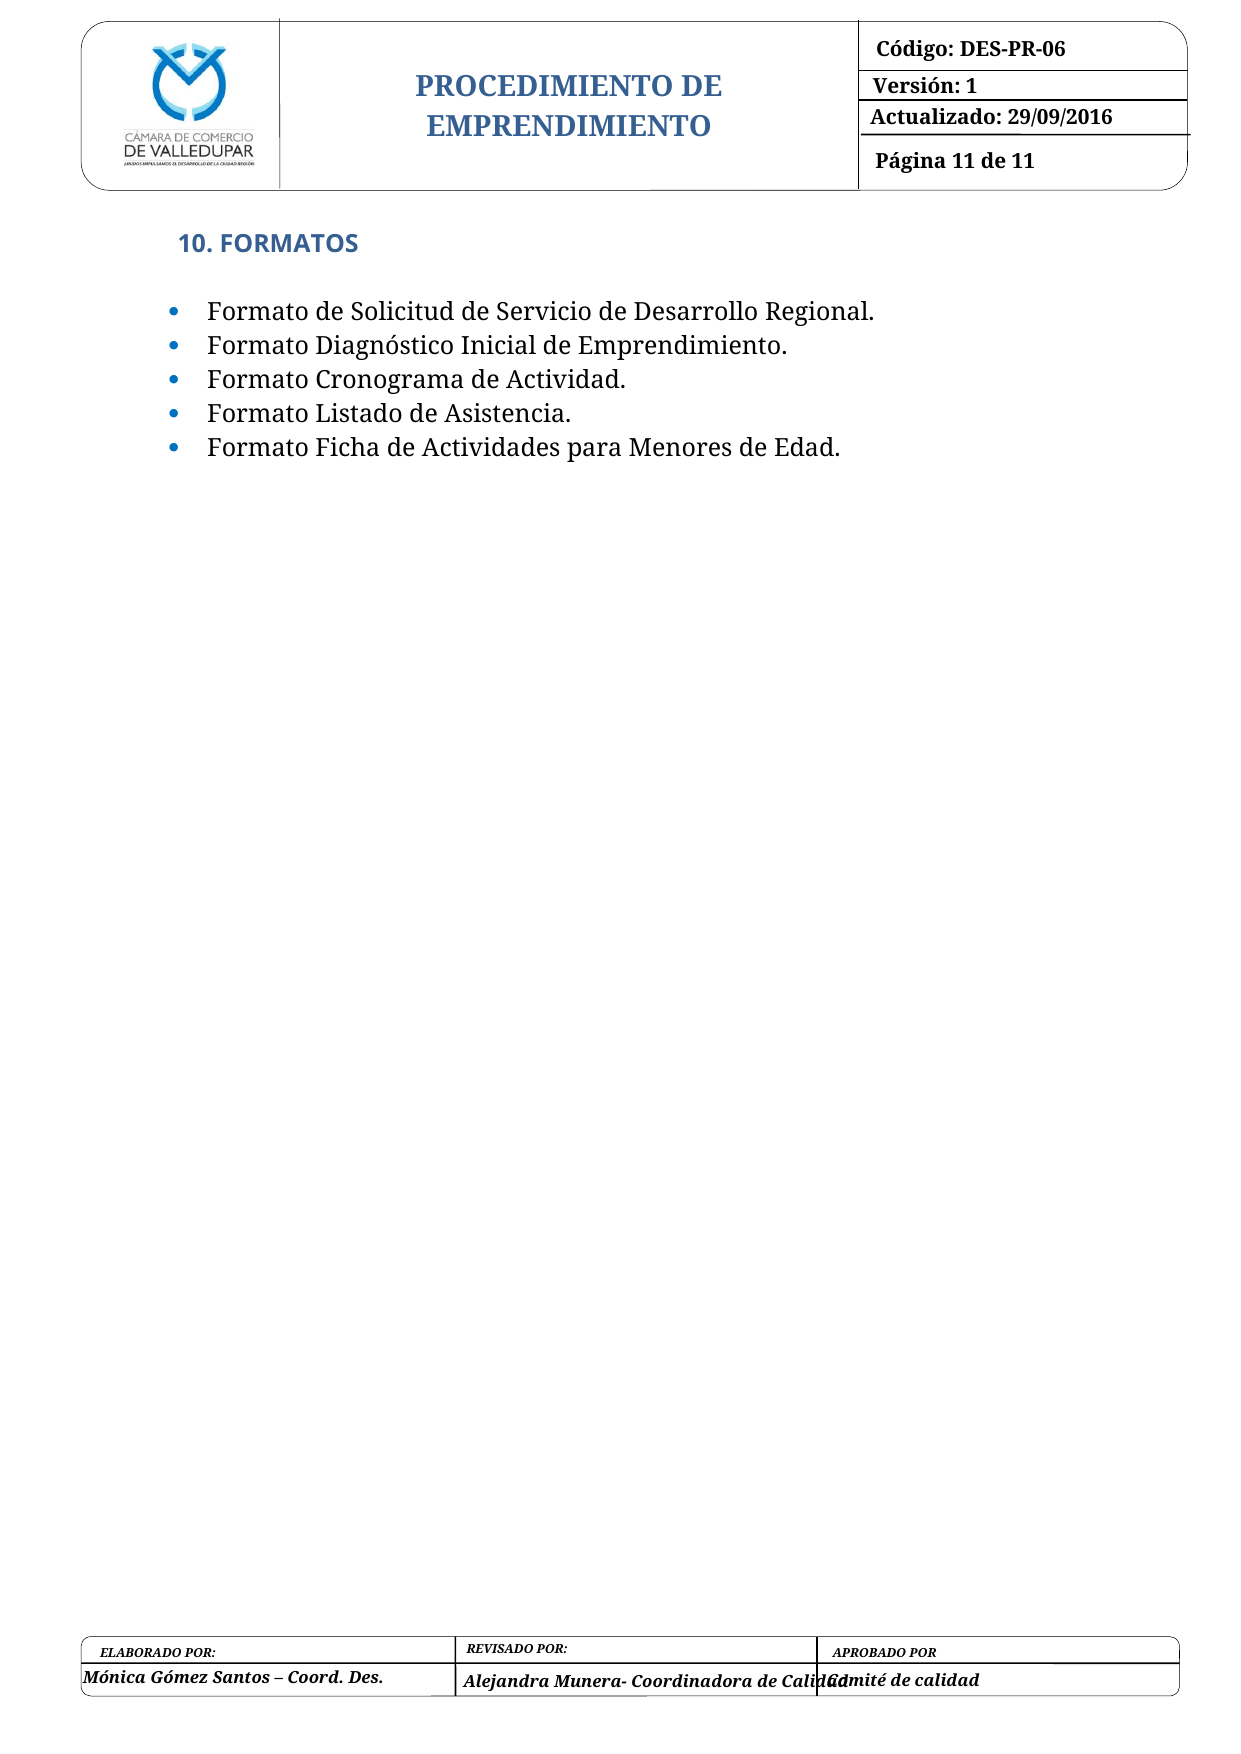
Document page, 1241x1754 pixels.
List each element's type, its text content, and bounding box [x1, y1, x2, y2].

list Formato Diagnóstico Inicial de Emprendimiento. [169, 328, 1063, 362]
text 10. FORMATOS [177, 226, 1063, 260]
list Formato de Solicitud de Servicio de Desarrollo Regional. [169, 294, 1063, 328]
picture [123, 43, 255, 166]
list Formato Cronograma de Actividad. [169, 362, 1063, 396]
list Formato Ficha de Actividades para Menores de Edad. [169, 430, 1063, 464]
list Formato Listado de Asistencia. [169, 396, 1063, 430]
